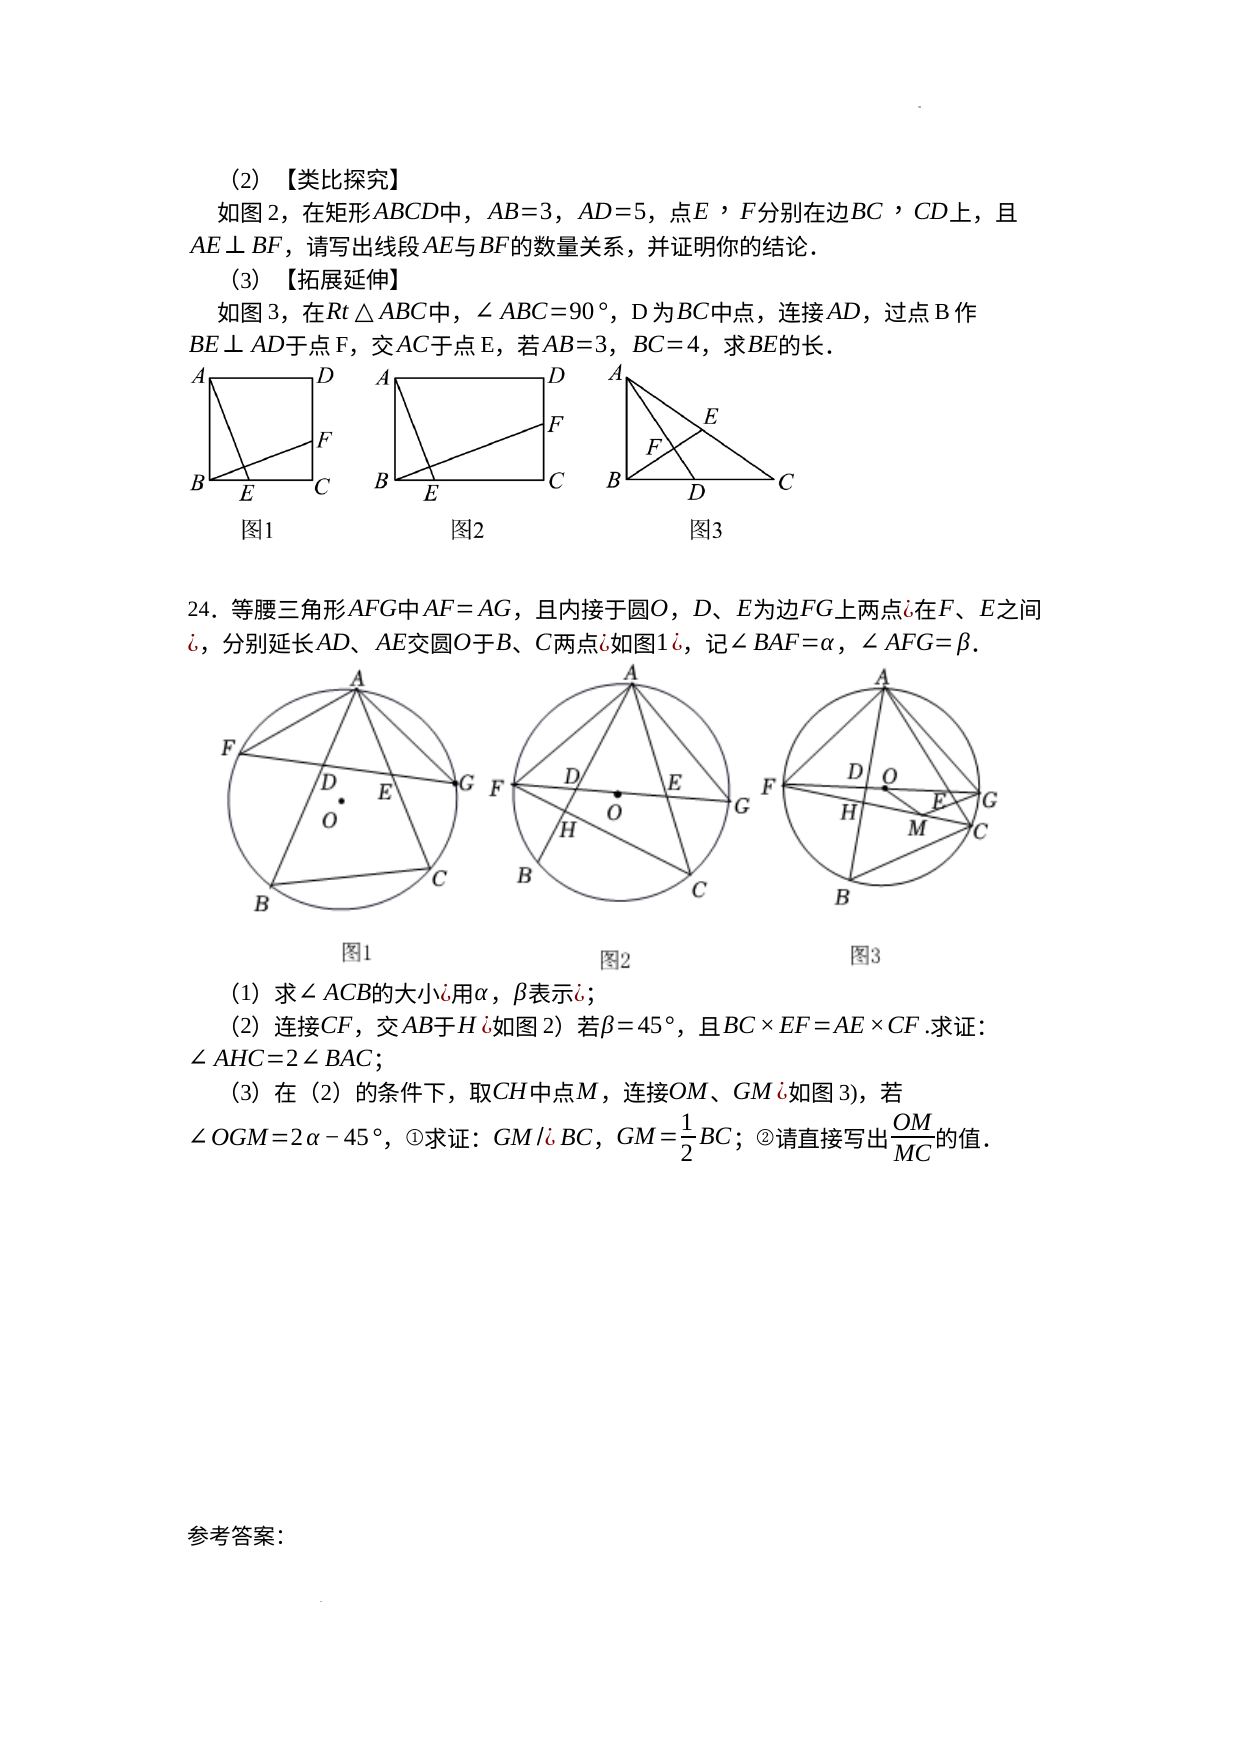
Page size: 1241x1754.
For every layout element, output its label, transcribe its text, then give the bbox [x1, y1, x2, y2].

picture [216, 658, 1002, 976]
text （2）连接，交于如图2）若，且求证：； [187, 1009, 1053, 1075]
text （3）【拓展延伸】 [187, 262, 1053, 295]
text 如图3，在中，，D为中点，连接，过点B作于点F，交于点E，若，，求的长． [187, 295, 1053, 361]
text 参考答案： [187, 1519, 1053, 1551]
text 24．等腰三角形中，且内接于圆，、为边上两点在、之间，分别延长、交圆于、两点如图，记，． [187, 592, 1053, 659]
picture [187, 361, 796, 542]
text 如图2，在矩形中，，，点分别在边上，且，请写出线段与的数量关系，并证明你的结论． [187, 195, 1053, 262]
text （2）【类比探究】 [187, 162, 1053, 195]
text （1）求的大小用，表示； [187, 975, 1053, 1009]
text （3）在（2）的条件下，取中点，连接、如图3)，若，求证：，；请直接写出的值． [187, 1075, 1053, 1167]
